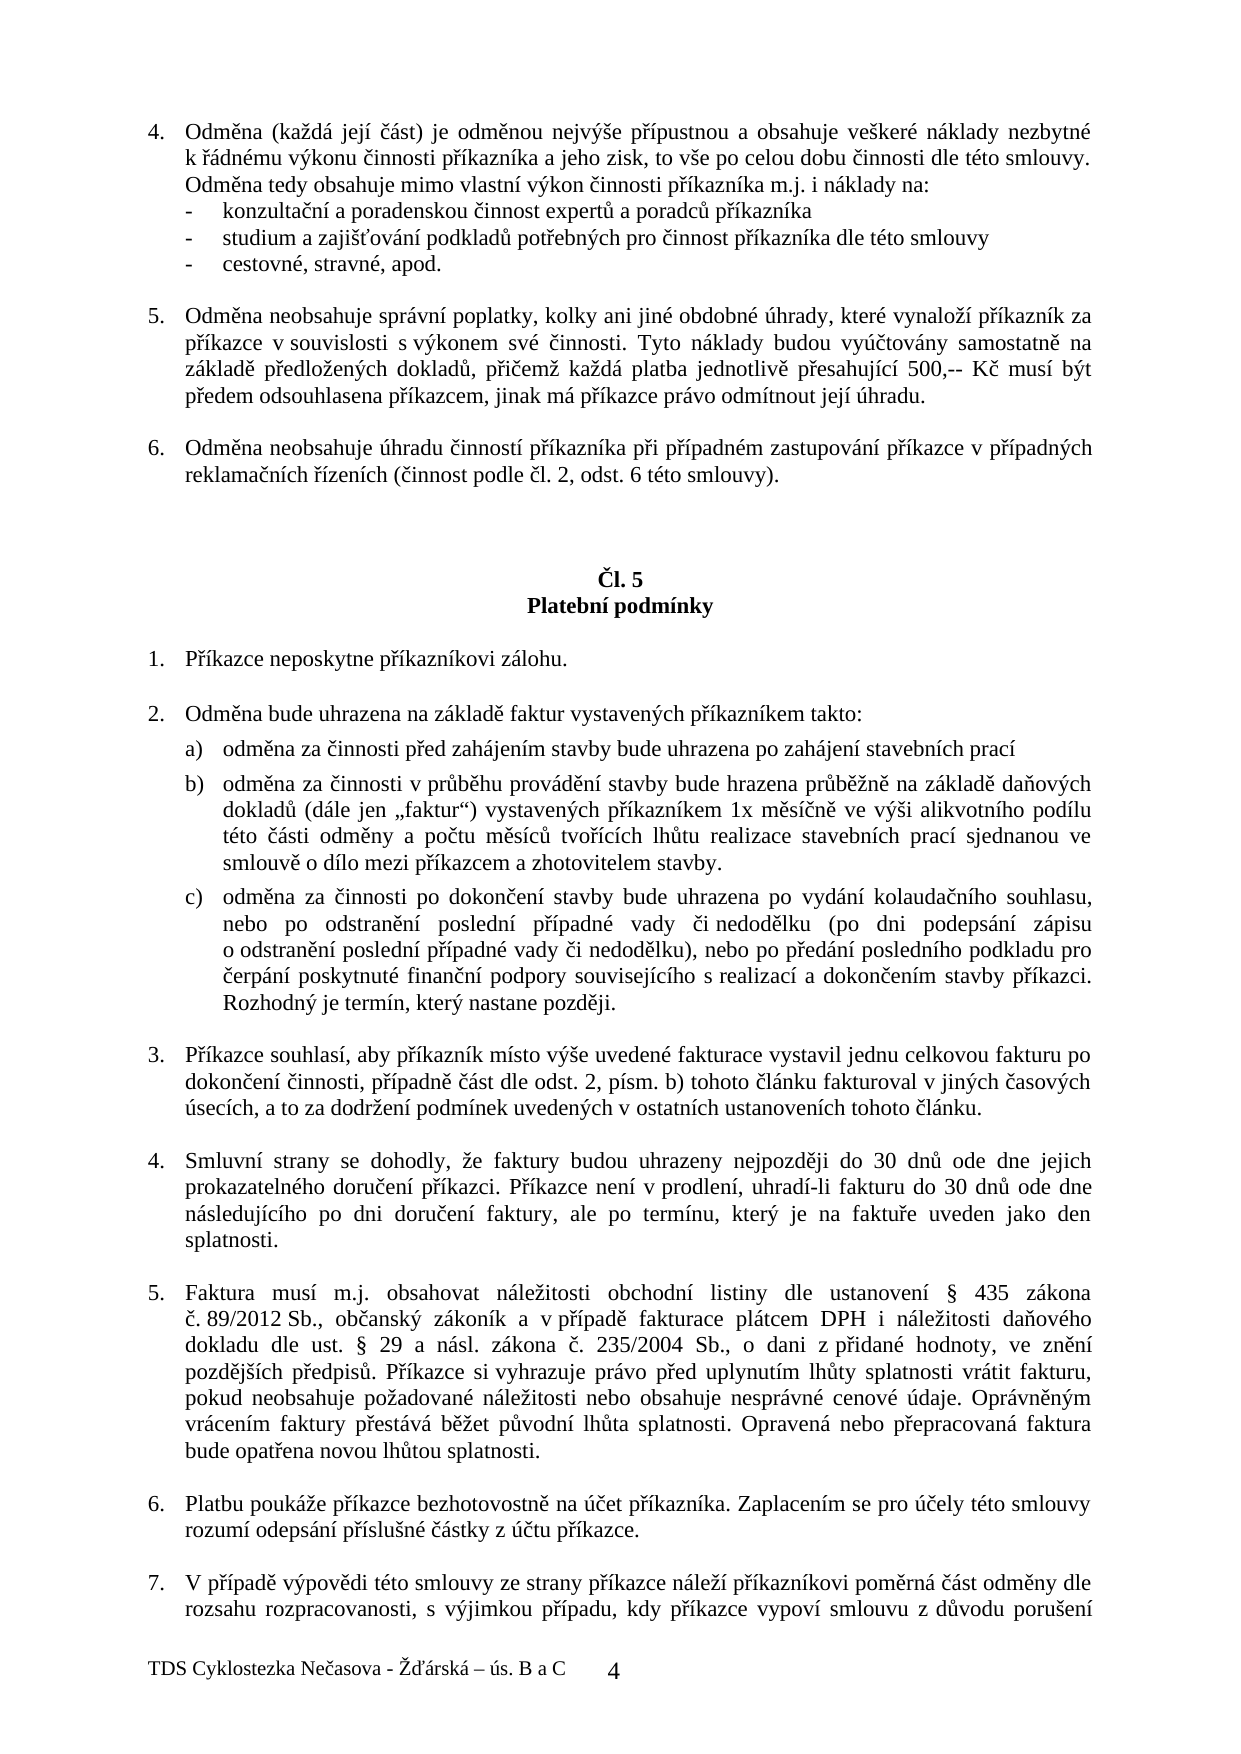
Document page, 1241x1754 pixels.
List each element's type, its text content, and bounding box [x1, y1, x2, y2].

list Smluvní strany se dohodly, že faktury budou uhrazeny nejpozději do 30 dnů ode dne jejich prokazatelného doručení příkazci. Příkazce není v prodlení, uhradí-li fakturu do 30 dnů ode dne následujícího po dni doručení faktury, ale po termínu, který je na faktuře uveden jako den splatnosti. [148, 1147, 1092, 1252]
text Čl. 5 [148, 566, 1092, 592]
list Odměna bude uhrazena na základě faktur vystavených příkazníkem takto: [148, 700, 1092, 727]
list studium a zajišťování podkladů potřebných pro činnost příkazníka dle této smlouvy [185, 223, 1092, 250]
list Faktura musí m.j. obsahovat náležitosti obchodní listiny dle ustanovení § 435 zákona č. 89/2012 Sb., občanský zákoník a v případě fakturace plátcem DPH i náležitosti daňového dokladu dle ust. § 29 a násl. zákona č. 235/2004 Sb., o dani z přidané hodnoty, ve znění pozdějších předpisů. Příkazce si vyhrazuje právo před uplynutím lhůty splatnosti vrátit fakturu, pokud neobsahuje požadované náležitosti nebo obsahuje nesprávné cenové údaje. Oprávněným vrácením faktury přestává běžet původní lhůta splatnosti. Opravená nebo přepracovaná faktura bude opatřena novou lhůtou splatnosti. [148, 1279, 1092, 1463]
list Příkazce souhlasí, aby příkazník místo výše uvedené fakturace vystavil jednu celkovou fakturu po dokončení činnosti, případně část dle odst. 2, písm. b) tohoto článku fakturoval v jiných časových úsecích, a to za dodržení podmínek uvedených v ostatních ustanoveních tohoto článku. [148, 1042, 1092, 1121]
list odměna za činnosti před zahájením stavby bude uhrazena po zahájení stavebních prací [185, 735, 1092, 761]
list Příkazce neposkytne příkazníkovi zálohu. [148, 645, 1092, 672]
list Odměna neobsahuje úhradu činností příkazníka při případném zastupování příkazce v případných reklamačních řízeních (činnost podle čl. 2, odst. 6 této smlouvy). [148, 434, 1092, 487]
list odměna za činnosti po dokončení stavby bude uhrazena po vydání kolaudačního souhlasu, nebo po odstranění poslední případné vady či nedodělku (po dni podepsání zápisu o odstranění poslední případné vady či nedodělku), nebo po předání posledního podkladu pro čerpání poskytnuté finanční podpory souvisejícího s realizací a dokončením stavby příkazci. Rozhodný je termín, který nastane později. [185, 883, 1092, 1015]
list konzultační a poradenskou činnost expertů a poradců příkazníka [185, 197, 1092, 223]
list Platbu poukáže příkazce bezhotovostně na účet příkazníka. Zaplacením se pro účely této smlouvy rozumí odepsání příslušné částky z účtu příkazce. [148, 1489, 1092, 1542]
list cestovné, stravné, apod. [185, 250, 1092, 276]
list Odměna (každá její část) je odměnou nejvýše přípustnou a obsahuje veškeré náklady nezbytné k řádnému výkonu činnosti příkazníka a jeho zisk, to vše po celou dobu činnosti dle této smlouvy. Odměna tedy obsahuje mimo vlastní výkon činnosti příkazníka m.j. i náklady na: [148, 118, 1092, 197]
text Platební podmínky [148, 592, 1092, 619]
list Odměna neobsahuje správní poplatky, kolky ani jiné obdobné úhrady, které vynaloží příkazník za příkazce v souvislosti s výkonem své činnosti. Tyto náklady budou vyúčtovány samostatně na základě předložených dokladů, přičemž každá platba jednotlivě přesahující 500,-- Kč musí být předem odsouhlasena příkazcem, jinak má příkazce právo odmítnout její úhradu. [148, 303, 1092, 408]
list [148, 1569, 1092, 1621]
list odměna za činnosti v průběhu provádění stavby bude hrazena průběžně na základě daňových dokladů (dále jen „faktur“) vystavených příkazníkem 1x měsíčně ve výši alikvotního podílu této části odměny a počtu měsíců tvořících lhůtu realizace stavebních prací sjednanou ve smlouvě o dílo mezi příkazcem a zhotovitelem stavby. [185, 770, 1092, 875]
